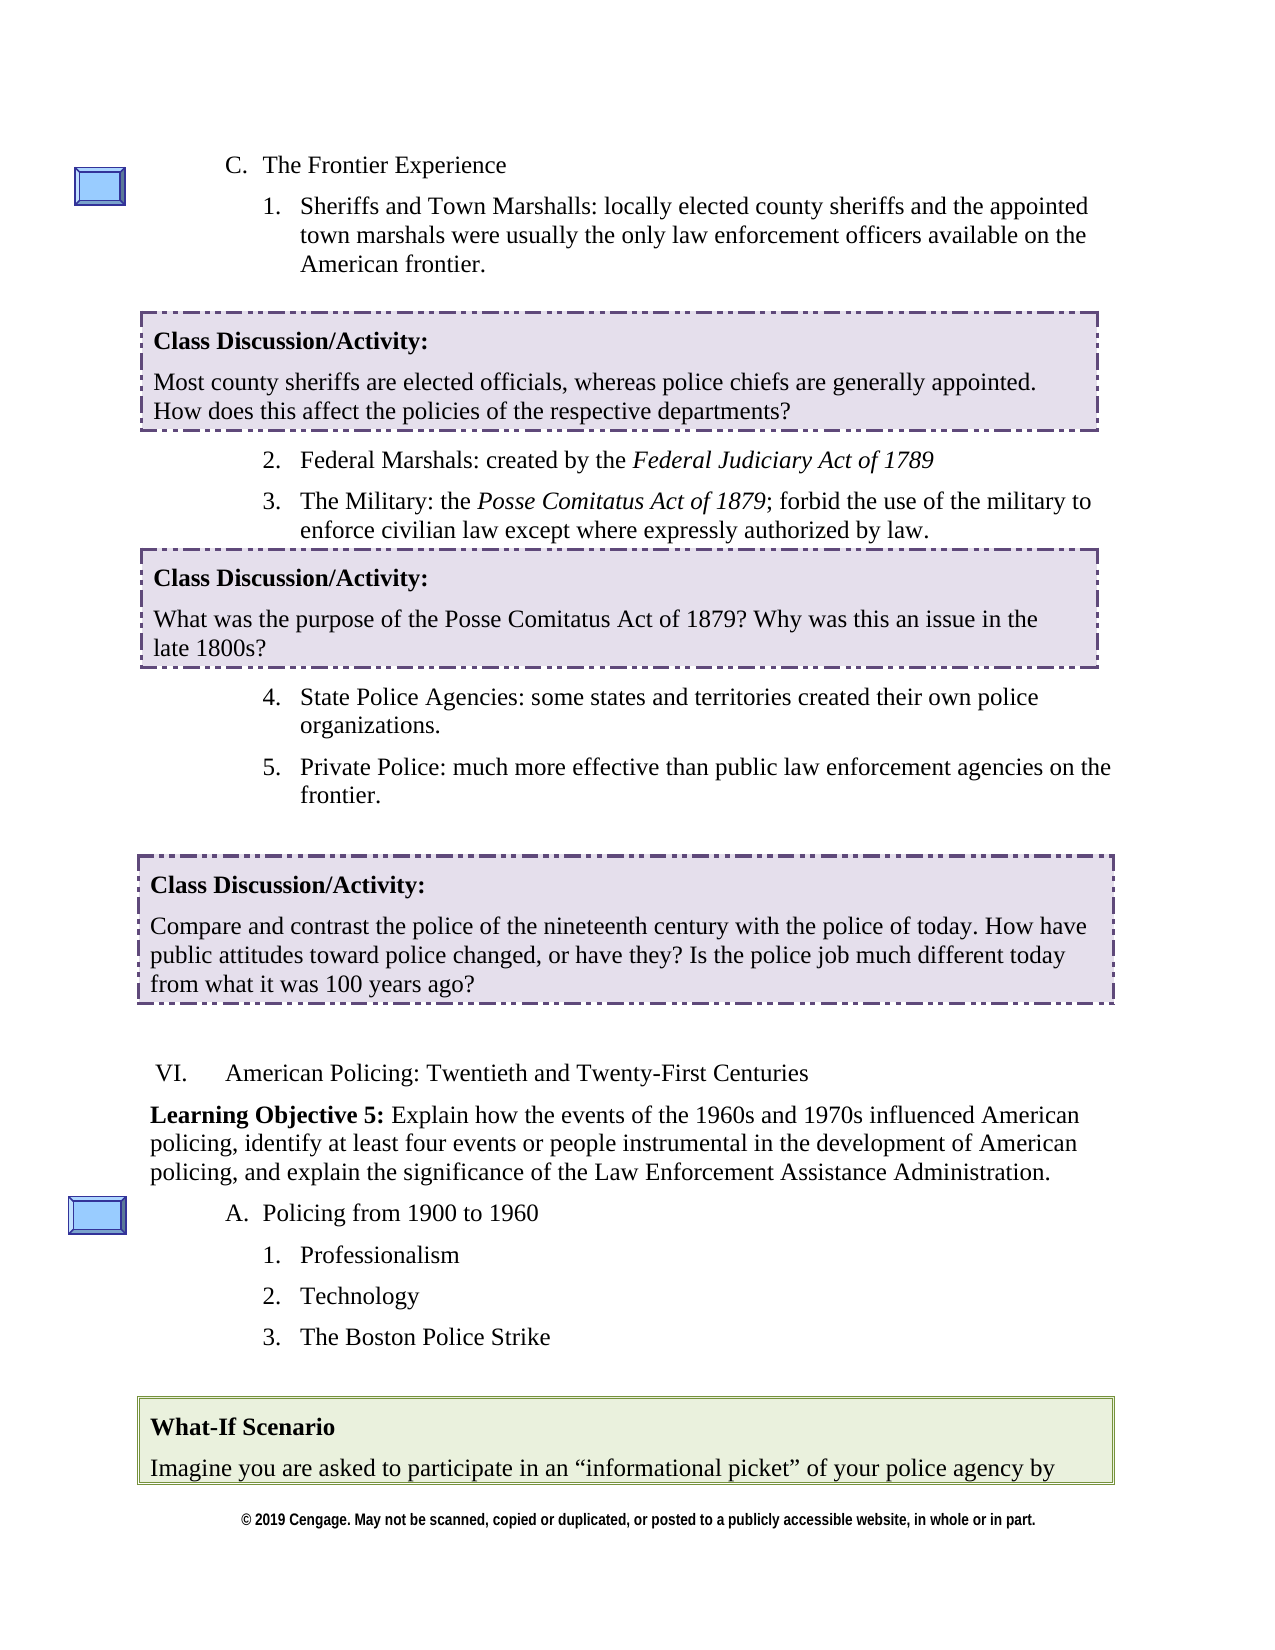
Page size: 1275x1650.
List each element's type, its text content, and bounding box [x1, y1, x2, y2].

list Technology [262, 1281, 1125, 1310]
table_header Class Discussion/Activity: Most county sheriffs are elected officials, whereas police chiefs are generally appointed. How does this affect the policies of the respective departments? [142, 311, 1097, 429]
table_header Class Discussion/Activity: What was the purpose of the Posse Comitatus Act of 1879? Why was this an issue in the late 1800s? [142, 548, 1097, 666]
list State Police Agencies: some states and territories created their own police organizations. [262, 597, 1125, 739]
list Sheriffs and Town Marshalls: locally elected county sheriffs and the appointed town marshals were usually the only law enforcement officers available on the American frontier. [262, 191, 1125, 277]
list Federal Marshals: created by the Federal Judiciary Act of 1789 [262, 360, 1125, 473]
list The Frontier Experience [225, 150, 1121, 179]
text Learning Objective 5: Explain how the events of the 1960s and 1970s influenced American policing, identify at least four events or people instrumental in the development of American policing, and explain the significance of the Law Enforcement Assistance Administration. [150, 1100, 1125, 1186]
table_header Class Discussion/Activity: Compare and contrast the police of the nineteenth century with the police of today. How have public attitudes toward police changed, or have they? Is the police job much different today from what it was 100 years ago? [139, 854, 1114, 1002]
list The Boston Police Strike [262, 1322, 1125, 1351]
list The Military: the Posse Comitatus Act of 1879; forbid the use of the military to enforce civilian law except where expressly authorized by law. [262, 486, 1125, 543]
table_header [140, 1399, 1112, 1482]
list American Policing: Twentieth and Twenty-First Centuries [187, 1058, 1125, 1087]
list Policing from 1900 to 1960 [225, 1198, 1121, 1227]
list Professionalism [262, 1240, 1125, 1268]
list Private Police: much more effective than public law enforcement agencies on the frontier. [262, 752, 1125, 809]
